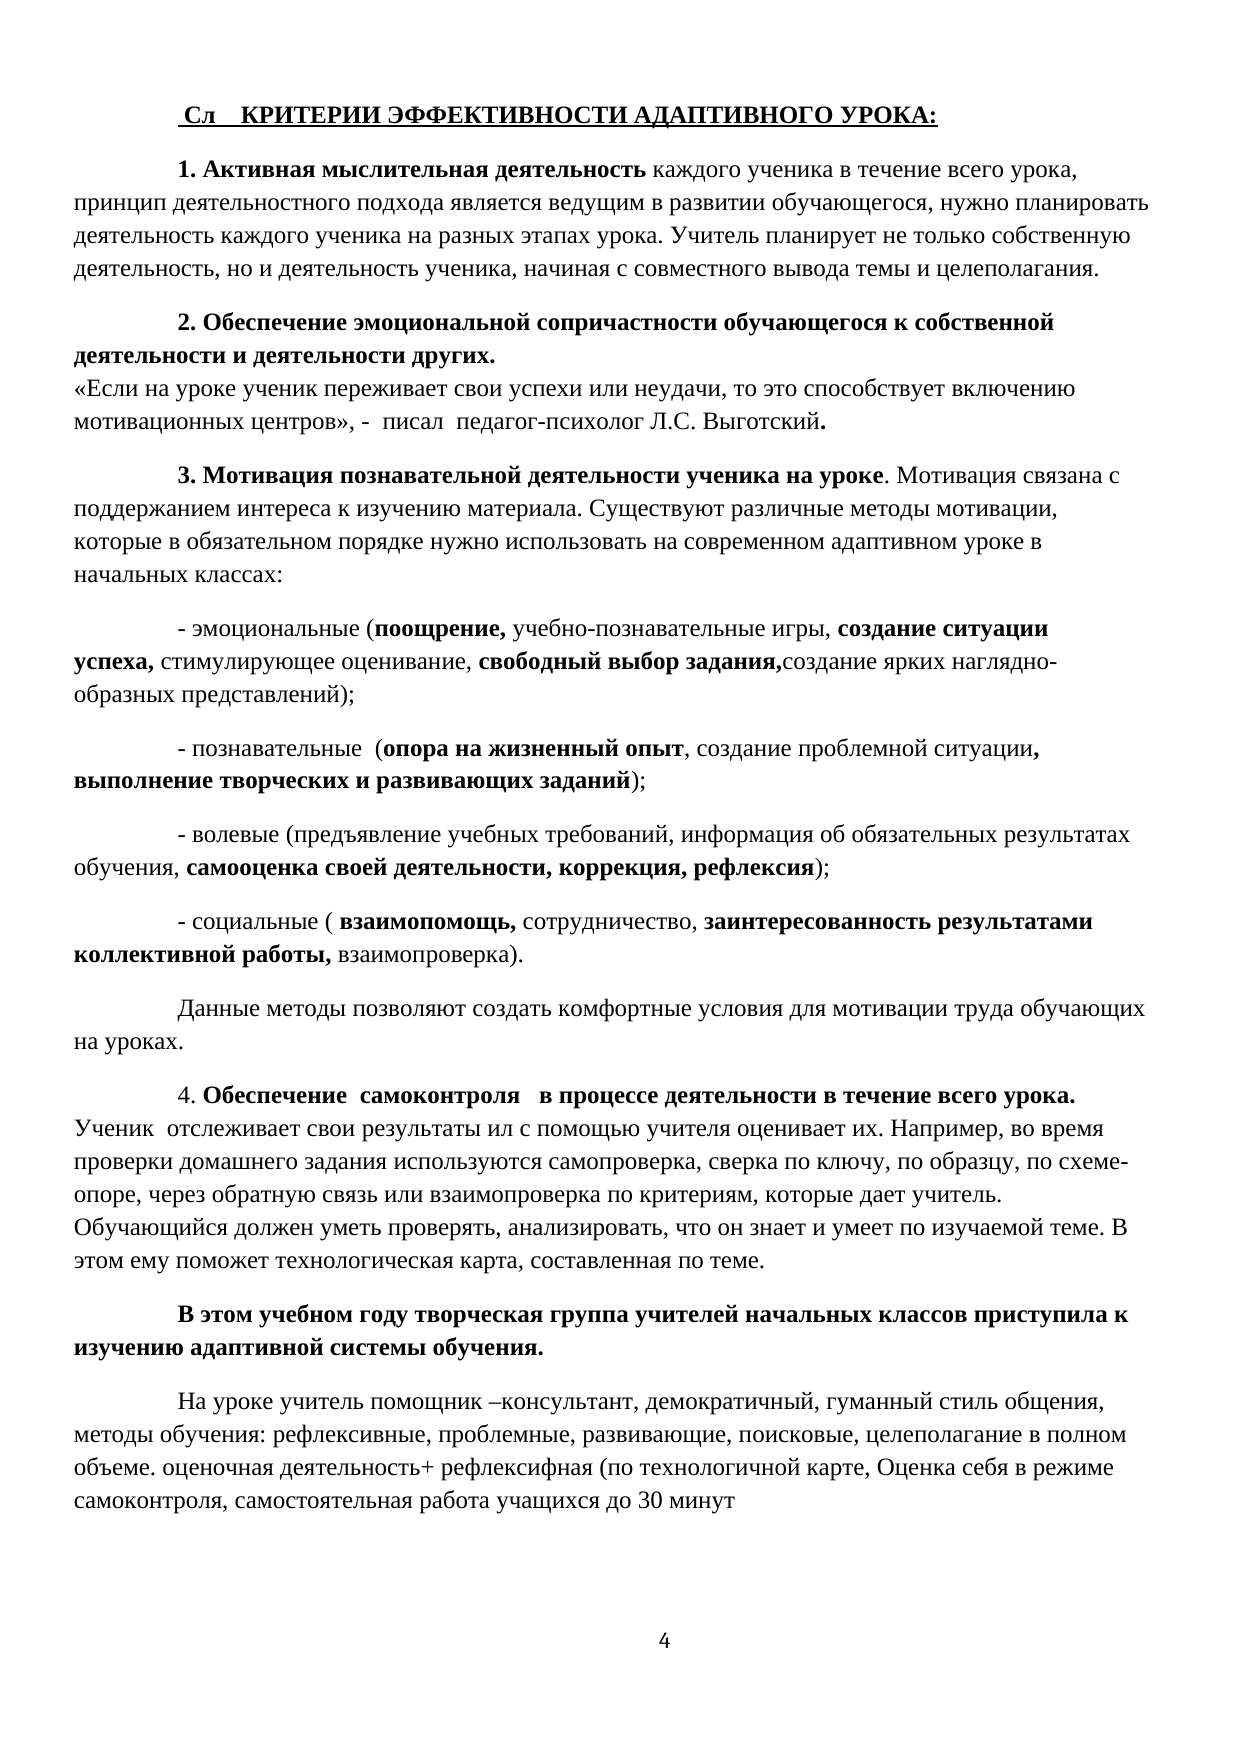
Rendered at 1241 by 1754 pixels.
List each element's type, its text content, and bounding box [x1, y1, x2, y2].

text 3. Мотивация познавательной деятельности ученика на уроке. Мотивация связана с поддержанием интереса к изучению материала. Существуют различные методы мотивации, которые в обязательном порядке нужно использовать на современном адаптивном уроке в начальных классах: [74, 460, 1152, 588]
text 1. Активная мыслительная деятельность каждого ученика в течение всего урока, принцип деятельностного подхода является ведущим в развитии обучающегося, нужно планировать деятельность каждого ученика на разных этапах урока. Учитель планирует не только собственную деятельность, но и деятельность ученика, начиная с совместного вывода темы и целеполагания. [74, 154, 1152, 282]
text - познавательные (опора на жизненный опыт, создание проблемной ситуации, выполнение творческих и развивающих заданий); [74, 733, 1152, 794]
text - социальные ( взаимопомощь, сотрудничество, заинтересованность результатами коллективной работы, взаимопроверка). [74, 906, 1152, 968]
text - волевые (предъявление учебных требований, информация об обязательных результатах обучения, самооценка своей деятельности, коррекция, рефлексия); [74, 819, 1152, 881]
text - эмоциональные (поощрение, учебно-познавательные игры, создание ситуации успеха, стимулирующее оценивание, свободный выбор задания,создание ярких наглядно-образных представлений); [74, 613, 1152, 707]
text В этом учебном году творческая группа учителей начальных классов приступила к изучению адаптивной системы обучения. [74, 1299, 1152, 1361]
text На уроке учитель помощник –консультант, демократичный, гуманный стиль общения, методы обучения: рефлексивные, проблемные, развивающие, поисковые, целеполагание в полном объеме. оценочная деятельность+ рефлексифная (по технологичной карте, Оценка себя в режиме самоконтроля, самостоятельная работа учащихся до 30 минут [74, 1386, 1152, 1514]
text 2. Обеспечение эмоциональной сопричастности обучающегося к собственной деятельности и деятельности других. «Если на уроке ученик переживает свои успехи или неудачи, то это способствует включению мотивационных центров», - писал педагог-психолог Л.С. Выготский. [74, 307, 1152, 435]
text 4. Обеспечение самоконтроля в процессе деятельности в течение всего урока. Ученик отслеживает свои результаты ил с помощью учителя оценивает их. Например, во время проверки домашнего задания используются самопроверка, сверка по ключу, по образцу, по схеме-опоре, через обратную связь или взаимопроверка по критериям, которые дает учитель. Обучающийся должен уметь проверять, анализировать, что он знает и умеет по изучаемой теме. В этом ему поможет технологическая карта, составленная по теме. [74, 1080, 1152, 1274]
text Данные методы позволяют создать комфортные условия для мотивации труда обучающих на уроках. [74, 993, 1152, 1055]
text Сл КРИТЕРИИ ЭФФЕКТИВНОСТИ АДАПТИВНОГО УРОКА: [74, 100, 1152, 129]
